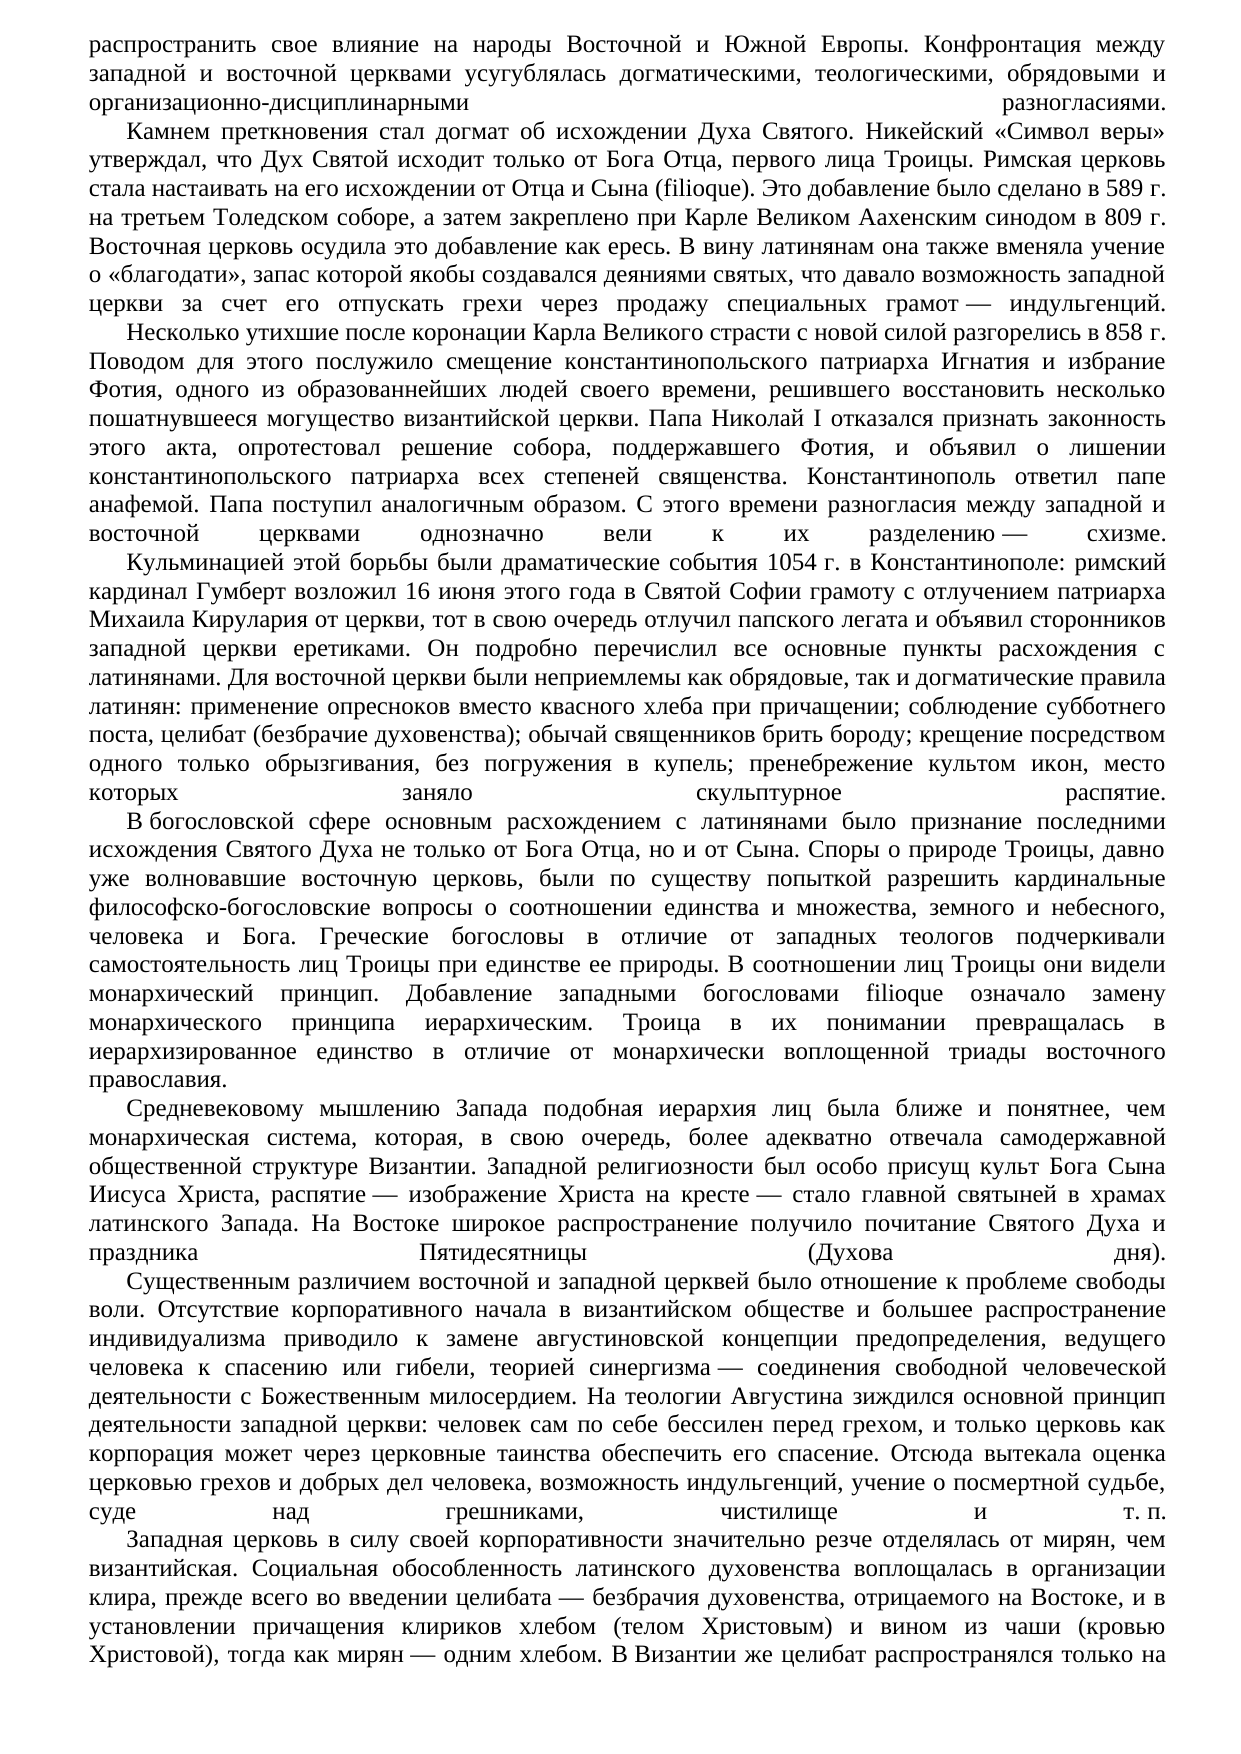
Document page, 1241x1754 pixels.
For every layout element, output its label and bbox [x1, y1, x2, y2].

text [89, 29, 1167, 1668]
